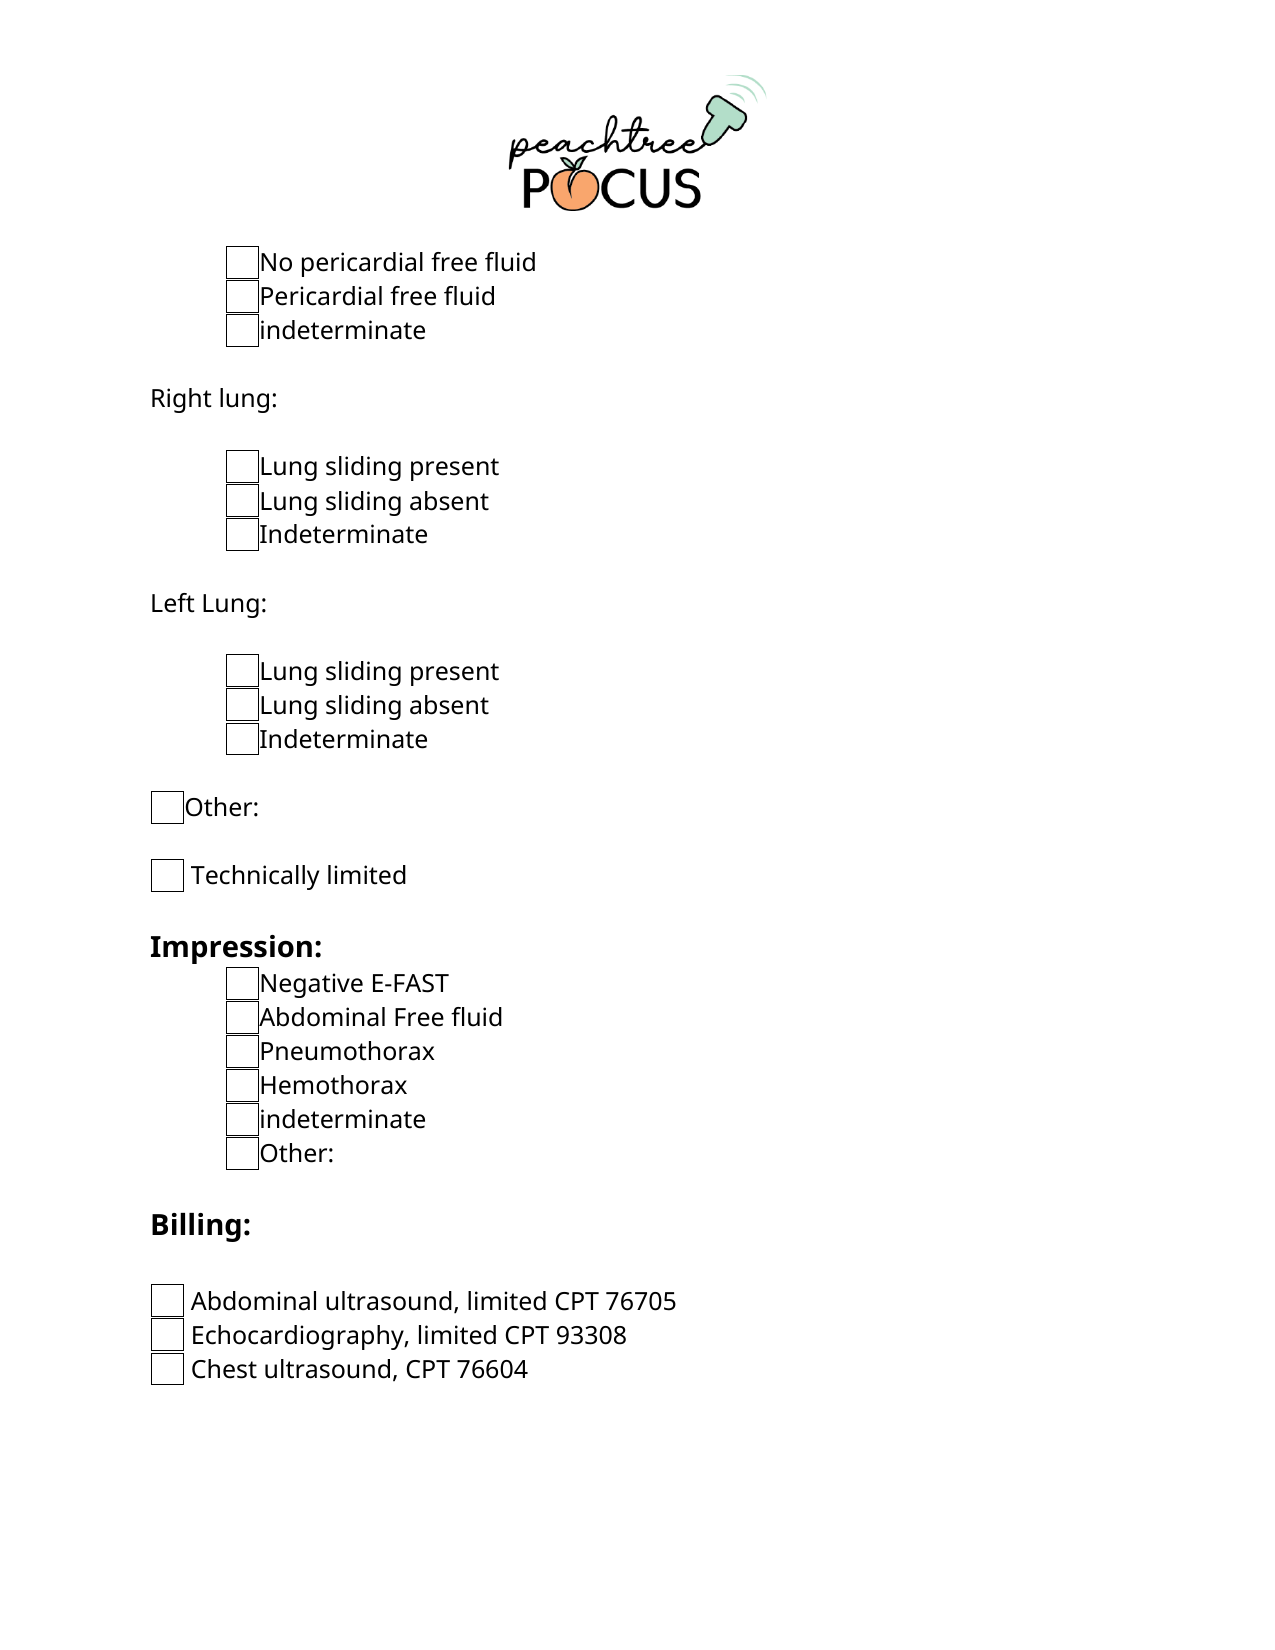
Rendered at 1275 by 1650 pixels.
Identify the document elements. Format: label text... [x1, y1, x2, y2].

text Impression: [150, 926, 1125, 966]
list Lung sliding absent [225, 483, 1125, 517]
text Other: [150, 1136, 1125, 1170]
text Right lung: [150, 381, 1125, 415]
list Indeterminate [225, 722, 1125, 756]
list No pericardial free fluid [225, 245, 1125, 279]
text Other: [150, 790, 1125, 824]
list Pneumothorax [225, 1034, 1125, 1068]
text Billing: [150, 1204, 1125, 1244]
list Lung sliding present [225, 449, 1125, 483]
list Indeterminate [225, 517, 1125, 551]
picture [508, 75, 767, 211]
list Lung sliding present [225, 653, 1125, 687]
text Left Lung: [150, 585, 1125, 619]
list Lung sliding absent [225, 687, 1125, 722]
list Hemothorax [225, 1068, 1125, 1102]
list Pericardial free fluid [225, 279, 1125, 313]
list Negative E-FAST [225, 966, 1125, 1000]
text Abdominal ultrasound, limited CPT 76705 [150, 1283, 1125, 1317]
list indeterminate [225, 1102, 1125, 1136]
text Chest ultrasound, CPT 76604 [150, 1352, 1125, 1386]
text Technically limited [150, 858, 1125, 892]
list Abdominal Free fluid [225, 1000, 1125, 1034]
text Echocardiography, limited CPT 93308 [150, 1317, 1125, 1352]
list indeterminate [225, 313, 1125, 347]
